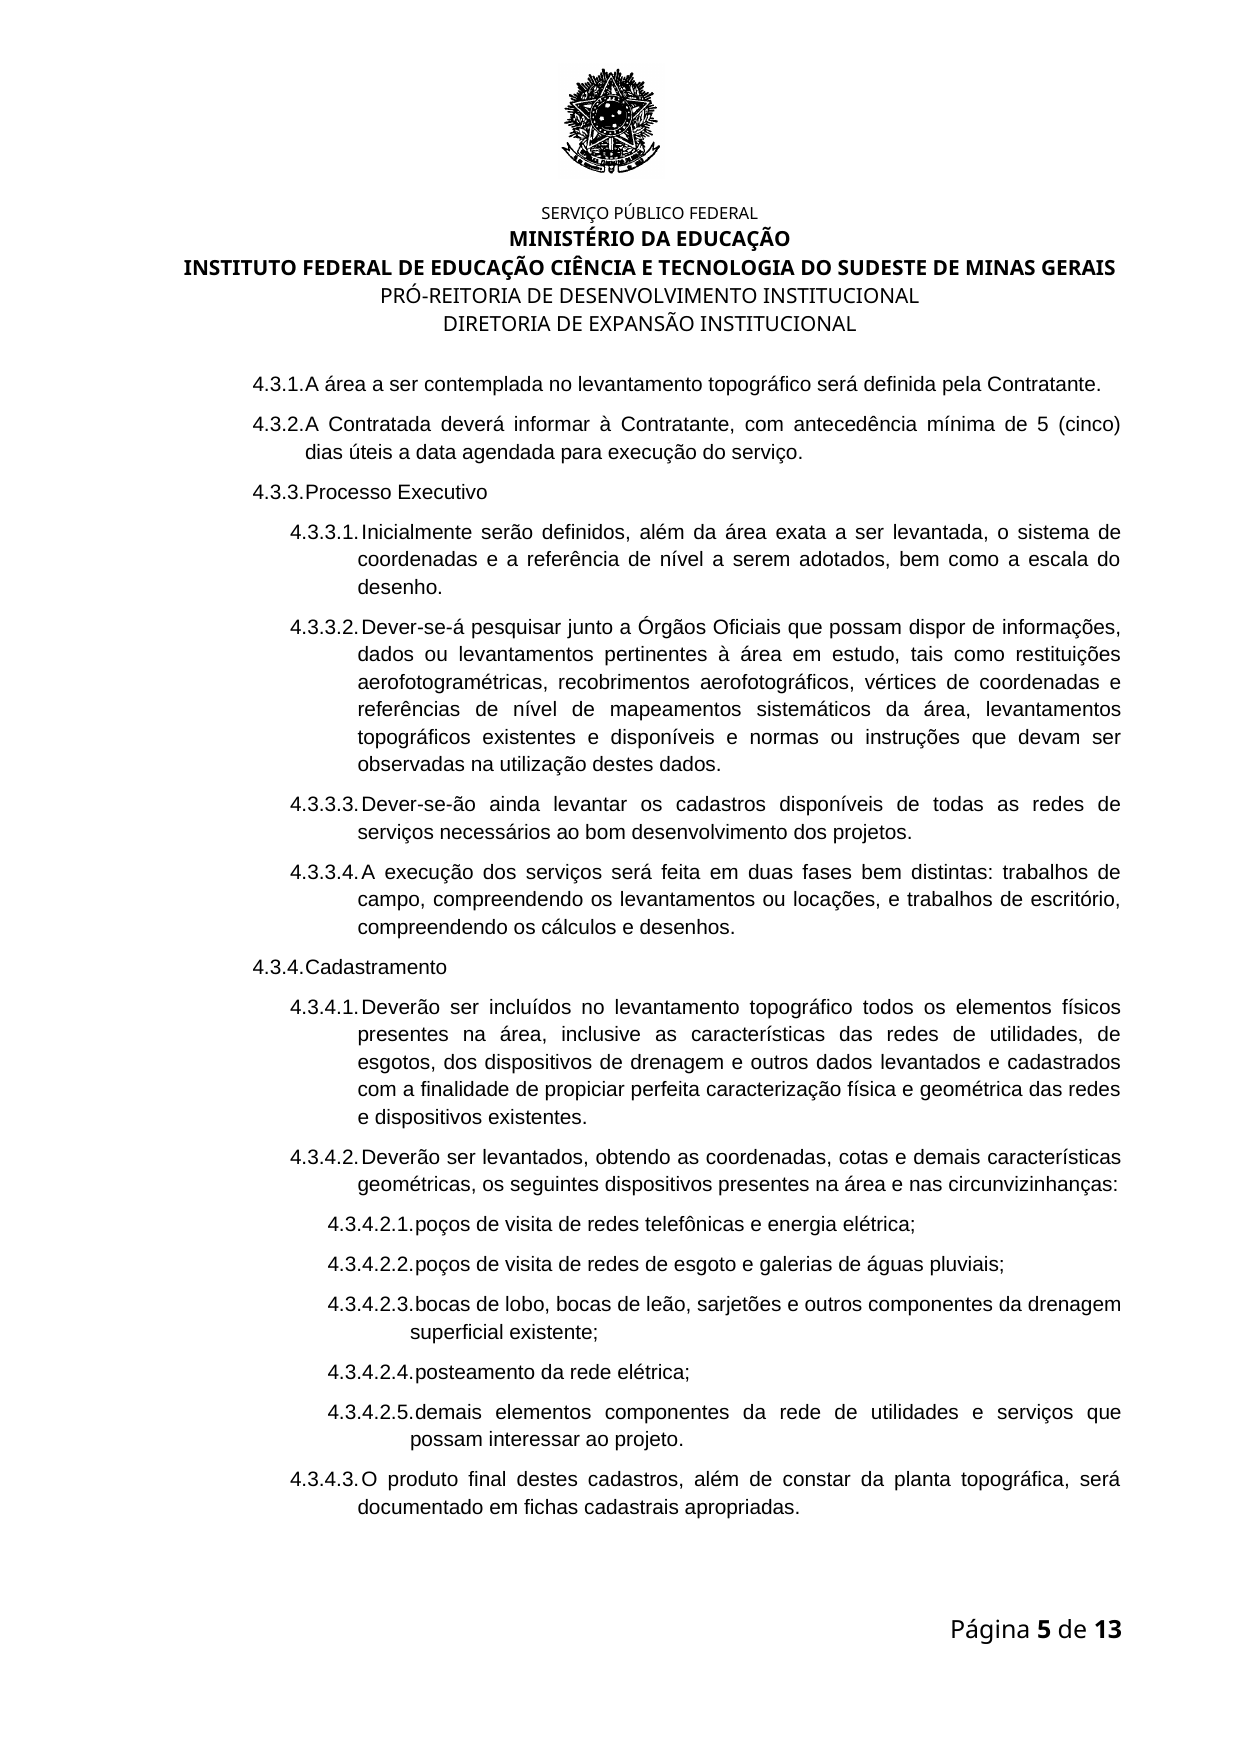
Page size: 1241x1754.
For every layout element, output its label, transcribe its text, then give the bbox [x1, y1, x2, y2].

list poços de visita de redes telefônicas e energia elétrica; [327, 1212, 1122, 1236]
list Deverão ser levantados, obtendo as coordenadas, cotas e demais características geométricas, os seguintes dispositivos presentes na área e nas circunvizinhanças: [290, 1144, 1122, 1196]
list posteamento da rede elétrica; [327, 1359, 1122, 1383]
list demais elementos componentes da rede de utilidades e serviços que possam interessar ao projeto. [327, 1399, 1122, 1451]
list Dever-se-á pesquisar junto a Órgãos Oficiais que possam dispor de informações, dados ou levantamentos pertinentes à área em estudo, tais como restituições aerofotogramétricas, recobrimentos aerofotográficos, vértices de coordenadas e referências de nível de mapeamentos sistemáticos da área, levantamentos topográficos existentes e disponíveis e normas ou instruções que devam ser observadas na utilização destes dados. [290, 614, 1122, 776]
list bocas de lobo, bocas de leão, sarjetões e outros componentes da drenagem superficial existente; [327, 1292, 1122, 1343]
list Processo Executivo [252, 479, 1122, 503]
list Deverão ser incluídos no levantamento topográfico todos os elementos físicos presentes na área, inclusive as características das redes de utilidades, de esgotos, dos dispositivos de drenagem e outros dados levantados e cadastrados com a finalidade de propiciar perfeita caracterização física e geométrica das redes e dispositivos existentes. [290, 994, 1122, 1128]
list O produto final destes cadastros, além de constar da planta topográfica, será documentado em fichas cadastrais apropriadas. [290, 1467, 1122, 1518]
list A Contratada deverá informar à Contratante, com antecedência mínima de 5 (cinco) dias úteis a data agendada para execução do serviço. [252, 412, 1122, 463]
list Dever-se-ão ainda levantar os cadastros disponíveis de todas as redes de serviços necessários ao bom desenvolvimento dos projetos. [290, 792, 1122, 843]
list A execução dos serviços será feita em duas fases bem distintas: trabalhos de campo, compreendendo os levantamentos ou locações, e trabalhos de escritório, compreendendo os cálculos e desenhos. [290, 859, 1122, 938]
list poços de visita de redes de esgoto e galerias de águas pluviais; [327, 1252, 1122, 1276]
list A área a ser contemplada no levantamento topográfico será definida pela Contratante. [252, 372, 1122, 396]
picture [557, 63, 666, 179]
list Cadastramento [252, 954, 1122, 978]
list Inicialmente serão definidos, além da área exata a ser levantada, o sistema de coordenadas e a referência de nível a serem adotados, bem como a escala do desenho. [290, 519, 1122, 598]
